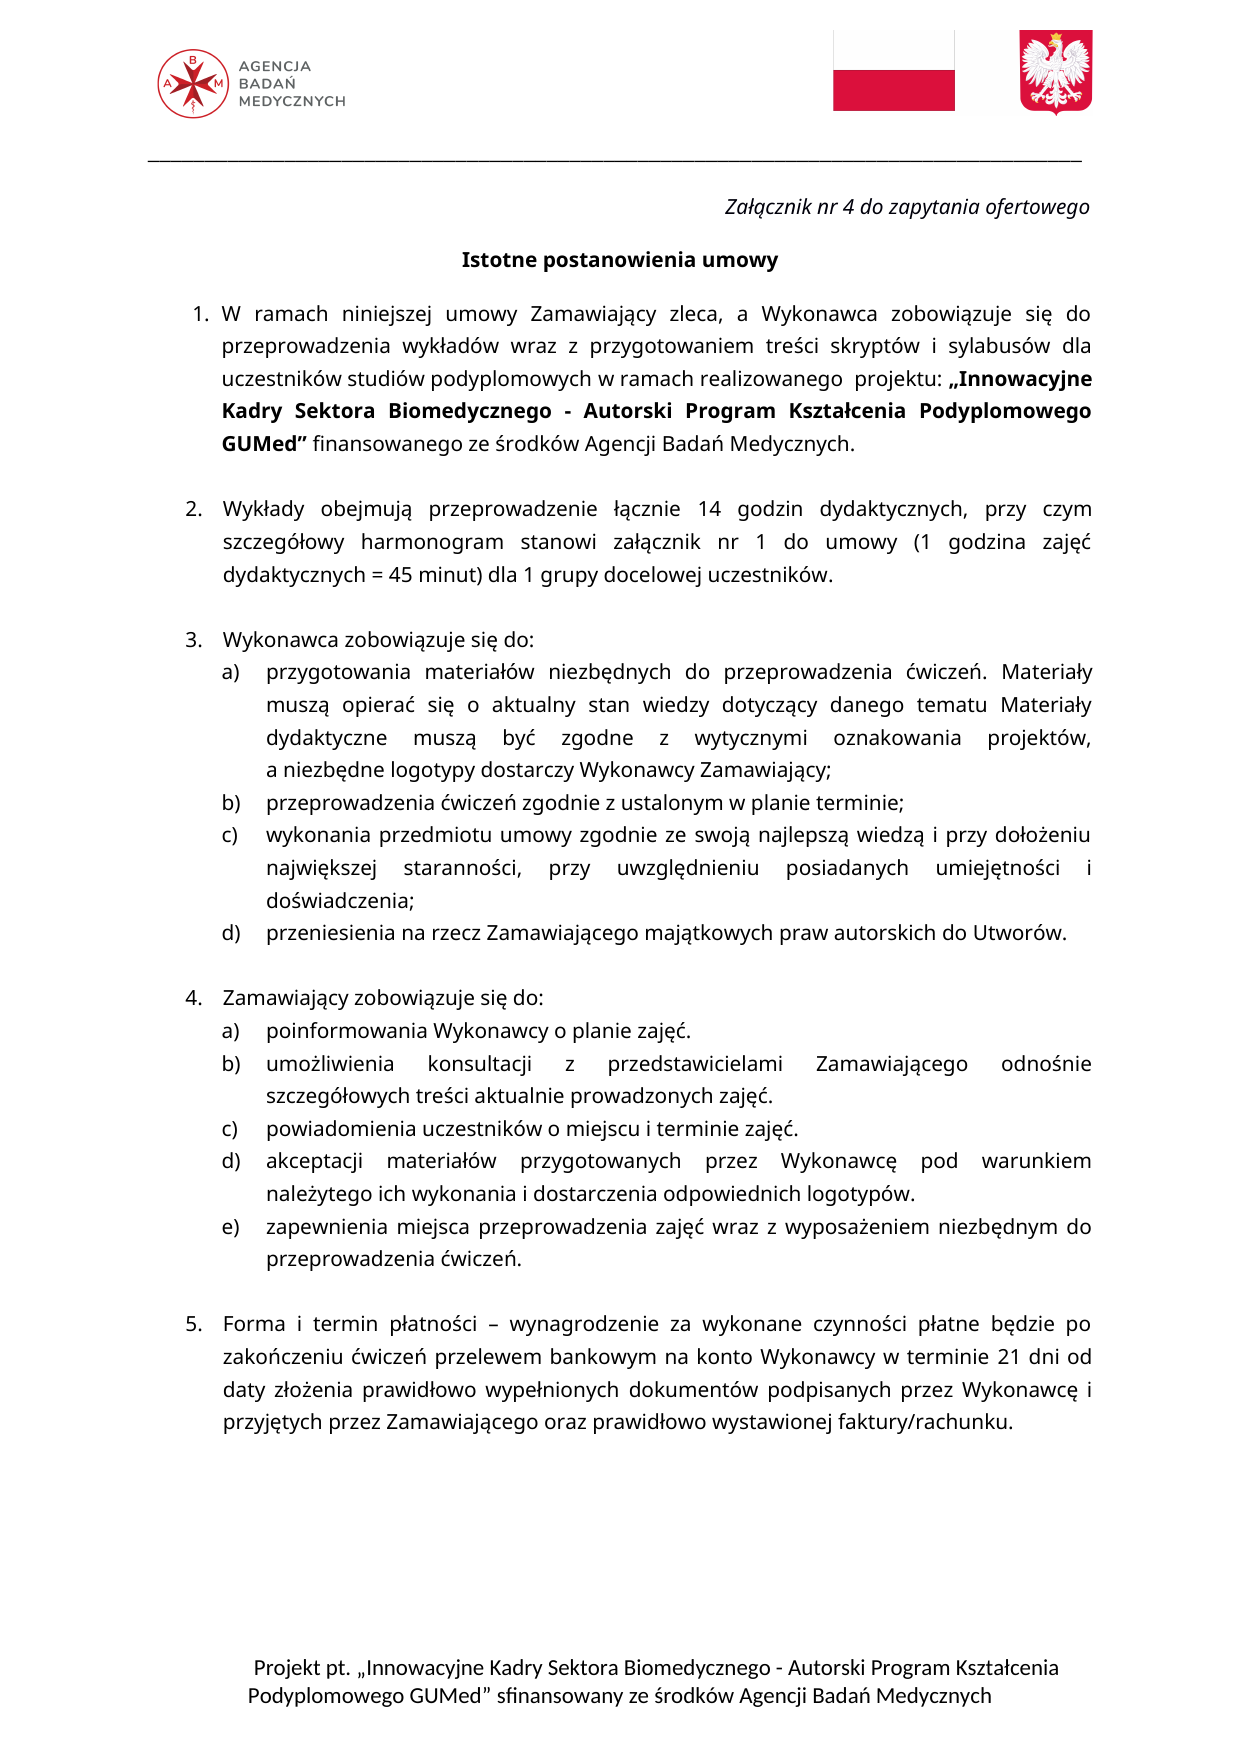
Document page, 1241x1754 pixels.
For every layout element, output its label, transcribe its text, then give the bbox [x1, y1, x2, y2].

list powiadomienia uczestników o miejscu i terminie zajęć. [221, 1114, 1093, 1142]
list Forma i termin płatności – wynagrodzenie za wykonane czynności płatne będzie po zakończeniu ćwiczeń przelewem bankowym na konto Wykonawcy w terminie 21 dni od daty złożenia prawidłowo wypełnionych dokumentów podpisanych przez Wykonawcę i przyjętych przez Zamawiającego oraz prawidłowo wystawionej faktury/rachunku. [185, 1309, 1093, 1436]
list Wykonawca zobowiązuje się do: [185, 625, 1093, 653]
list przygotowania materiałów niezbędnych do przeprowadzenia ćwiczeń. Materiały muszą opierać się o aktualny stan wiedzy dotyczący danego tematu Materiały dydaktyczne muszą być zgodne z wytycznymi oznakowania projektów, a niezbędne logotypy dostarczy Wykonawcy Zamawiający; [221, 657, 1093, 784]
list umożliwienia konsultacji z przedstawicielami Zamawiającego odnośnie szczegółowych treści aktualnie prowadzonych zajęć. [221, 1049, 1093, 1110]
list W ramach niniejszej umowy Zamawiający zleca, a Wykonawca zobowiązuje się do przeprowadzenia wykładów wraz z przygotowaniem treści skryptów i sylabusów dla uczestników studiów podyplomowych w ramach realizowanego projektu: „Innowacyjne Kadry Sektora Biomedycznego - Autorski Program Kształcenia Podyplomowego GUMed” finansowanego ze środków Agencji Badań Medycznych. [192, 299, 1093, 458]
list poinformowania Wykonawcy o planie zajęć. [221, 1016, 1093, 1044]
list Zamawiający zobowiązuje się do: [185, 983, 1093, 1012]
list wykonania przedmiotu umowy zgodnie ze swoją najlepszą wiedzą i przy dołożeniu największej staranności, przy uwzględnieniu posiadanych umiejętności i doświadczenia; [221, 821, 1093, 914]
list zapewnienia miejsca przeprowadzenia zajęć wraz z wyposażeniem niezbędnym do przeprowadzenia ćwiczeń. [221, 1212, 1093, 1273]
text Załącznik nr 4 do zapytania ofertowego [148, 192, 1093, 220]
picture [147, 29, 353, 138]
list przeprowadzenia ćwiczeń zgodnie z ustalonym w planie terminie; [221, 788, 1093, 816]
list akceptacji materiałów przygotowanych przez Wykonawcę pod warunkiem należytego ich wykonania i dostarczenia odpowiednich logotypów. [221, 1147, 1093, 1208]
list przeniesienia na rzecz Zamawiającego majątkowych praw autorskich do Utworów. [221, 918, 1093, 947]
list Wykłady obejmują przeprowadzenie łącznie 14 godzin dydaktycznych, przy czym szczegółowy harmonogram stanowi załącznik nr 1 do umowy (1 godzina zajęć dydaktycznych = 45 minut) dla 1 grupy docelowej uczestników. [185, 494, 1093, 588]
picture [833, 30, 1093, 116]
text Istotne postanowienia umowy [148, 245, 1093, 274]
